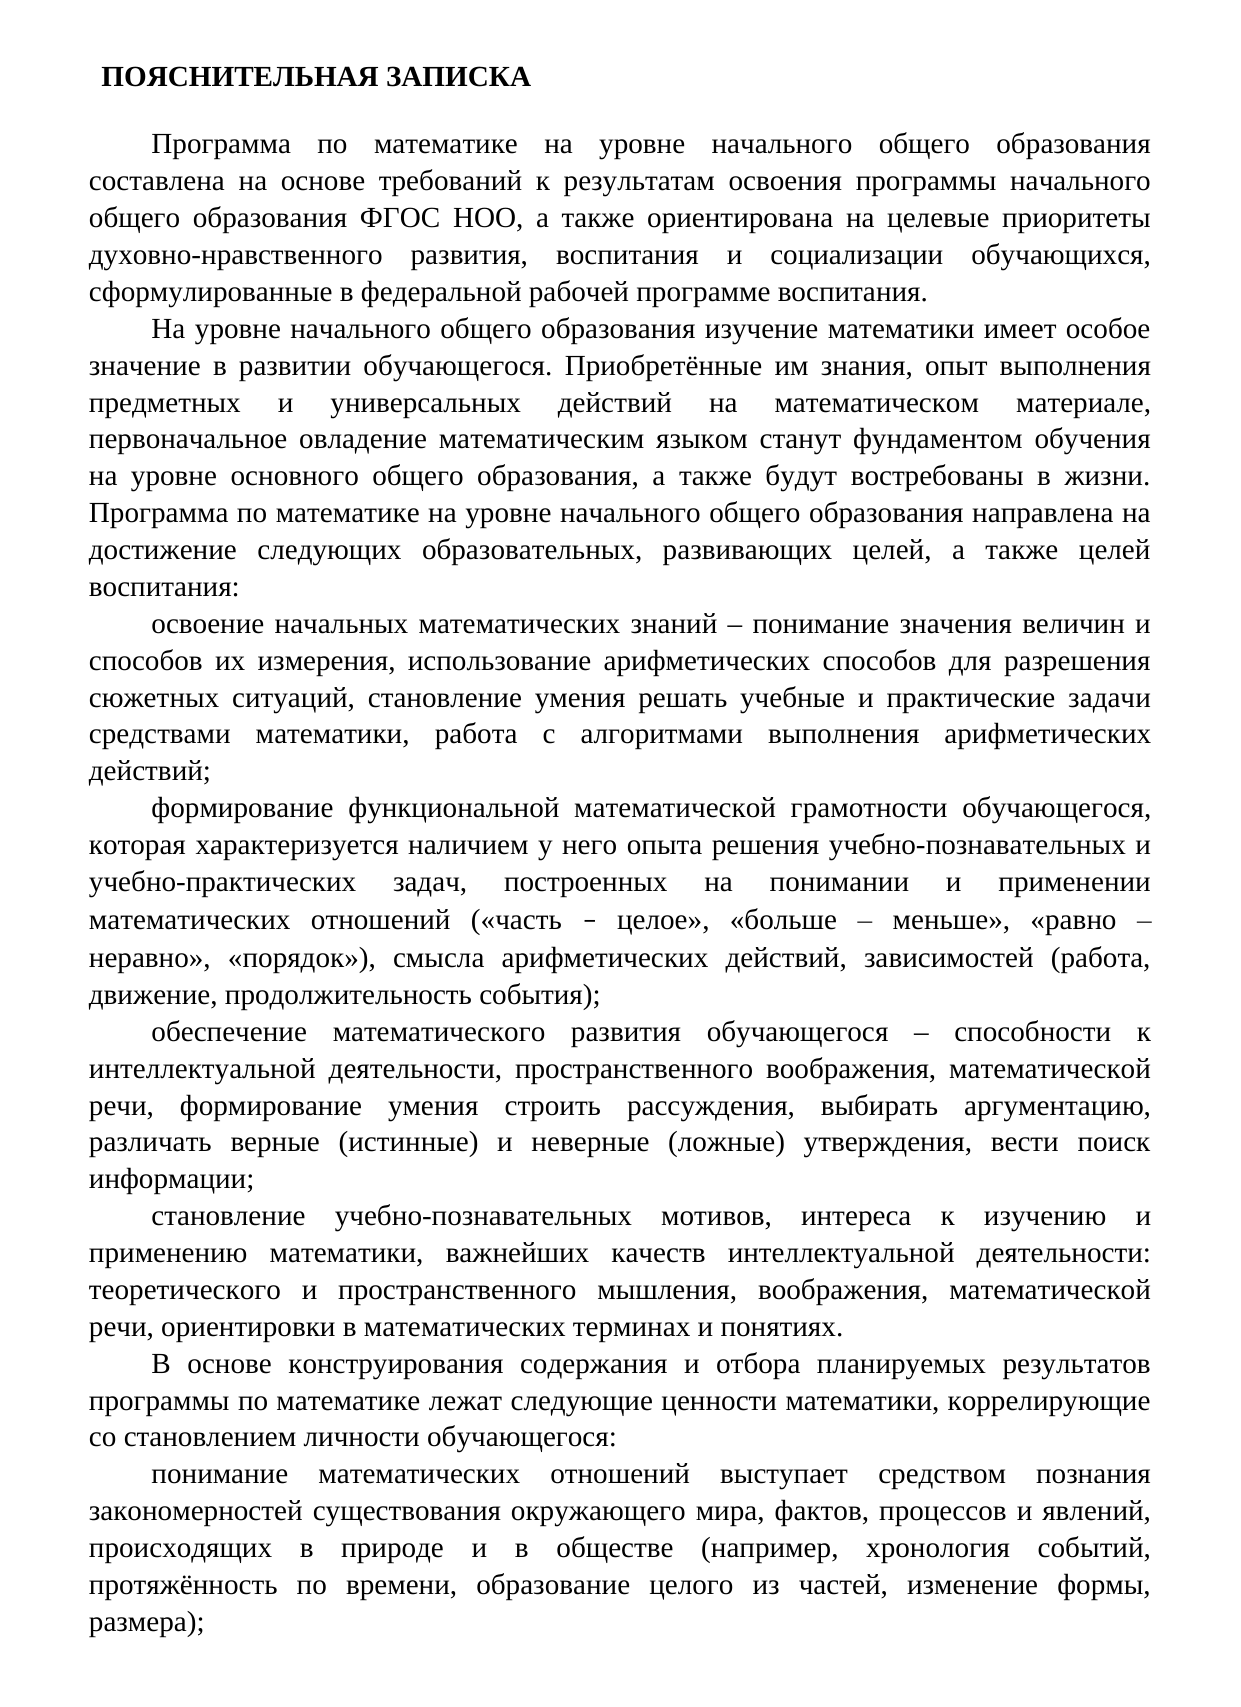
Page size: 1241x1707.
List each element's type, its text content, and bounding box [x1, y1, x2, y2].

text Программа по математике на уровне начального общего образования составлена на основе требований к результатам освоения программы начального общего образования ФГОС НОО, а также ориентирована на целевые приоритеты духовно-нравственного развития, воспитания и социализации обучающихся, сформулированные в федеральной рабочей программе воспитания. [89, 127, 1152, 308]
text понимание математических отношений выступает средством познания закономерностей существования окружающего мира, фактов, процессов и явлений, происходящих в природе и в обществе (например, хронология событий, протяжённость по времени, образование целого из частей, изменение формы, размера); [89, 1456, 1152, 1637]
text В основе конструирования содержания и отбора планируемых результатов программы по математике лежат следующие ценности математики, коррелирующие со становлением личности обучающегося: [89, 1346, 1152, 1453]
text обеспечение математического развития обучающегося – способности к интеллектуальной деятельности, пространственного воображения, математической речи, формирование умения строить рассуждения, выбирать аргументацию, различать верные (истинные) и неверные (ложные) утверждения, вести поиск информации; [89, 1014, 1152, 1195]
text становление учебно-познавательных мотивов, интереса к изучению и применению математики, важнейших качеств интеллектуальной деятельности: теоретического и пространственного мышления, воображения, математической речи, ориентировки в математических терминах и понятиях. [89, 1198, 1152, 1342]
text освоение начальных математических знаний – понимание значения величин и способов их измерения, использование арифметических способов для разрешения сюжетных ситуаций, становление умения решать учебные и практические задачи средствами математики, работа с алгоритмами выполнения арифметических действий; [89, 606, 1152, 787]
text На уровне начального общего образования изучение математики имеет особое значение в развитии обучающегося. Приобретённые им знания, опыт выполнения предметных и универсальных действий на математическом материале, первоначальное овладение математическим языком станут фундаментом обучения на уровне основного общего образования, а также будут востребованы в жизни. Программа по математике на уровне начального общего образования направлена на достижение следующих образовательных, развивающих целей, а также целей воспитания: [89, 311, 1152, 603]
text ПОЯСНИТЕЛЬНАЯ ЗАПИСКА [101, 59, 1152, 93]
text формирование функциональной математической грамотности обучающегося, которая характеризуется наличием у него опыта решения учебно-познавательных и учебно-практических задач, построенных на понимании и применении математических отношений («часть – целое», «больше – меньше», «равно – неравно», «порядок»), смысла арифметических действий, зависимостей (работа, движение, продолжительность события); [89, 790, 1152, 1011]
